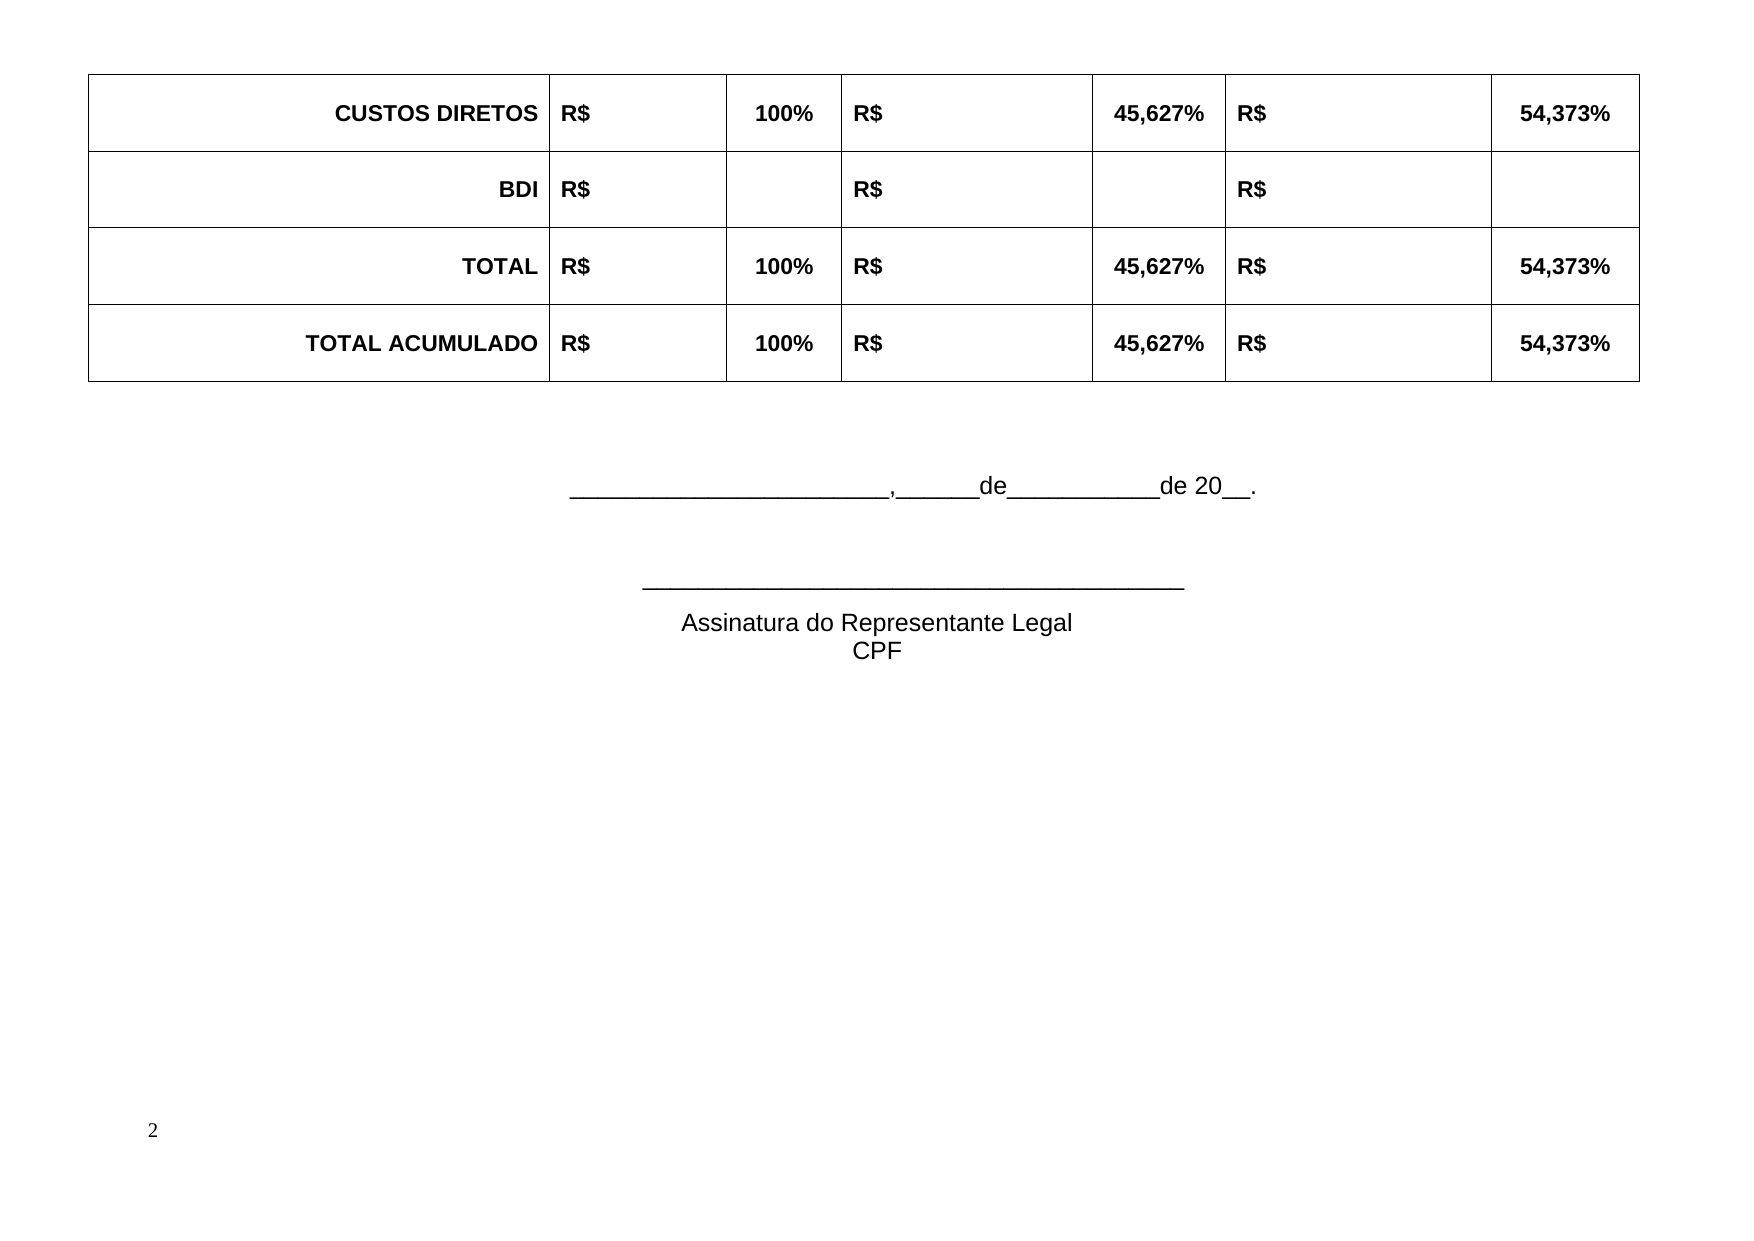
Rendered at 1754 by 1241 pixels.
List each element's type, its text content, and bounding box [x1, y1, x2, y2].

table_cell [1093, 152, 1225, 227]
table_cell 45,627% [1093, 75, 1225, 151]
table_cell R$ [550, 75, 726, 151]
table_cell 54,373% [1492, 228, 1639, 304]
table_cell 100% [727, 228, 841, 304]
table_cell [1492, 152, 1639, 227]
table_cell R$ [1226, 152, 1491, 227]
table_cell 100% [727, 305, 841, 381]
table_cell R$ [1226, 75, 1491, 151]
table_cell R$ [1226, 305, 1491, 381]
table_cell 54,373% [1492, 305, 1639, 381]
table_cell BDI [89, 152, 549, 227]
table_cell R$ [550, 228, 726, 304]
table_cell [727, 152, 841, 227]
table_cell R$ [842, 75, 1092, 151]
table_cell 100% [727, 75, 841, 151]
table_cell CUSTOS DIRETOS [89, 75, 549, 151]
table_cell R$ [842, 305, 1092, 381]
text _______________________,______de___________de 20__. [222, 471, 1606, 500]
text Assinatura do Representante Legal [148, 607, 1606, 636]
table_cell 45,627% [1093, 228, 1225, 304]
text _______________________________________ [222, 562, 1606, 591]
table_cell R$ [550, 152, 726, 227]
table_cell 54,373% [1492, 75, 1639, 151]
table_cell R$ [1226, 228, 1491, 304]
text CPF [148, 636, 1606, 665]
table_cell R$ [550, 305, 726, 381]
table_cell 45,627% [1093, 305, 1225, 381]
table_cell R$ [842, 152, 1092, 227]
table_cell TOTAL ACUMULADO [89, 305, 549, 381]
table_cell R$ [842, 228, 1092, 304]
table_cell TOTAL [89, 228, 549, 304]
